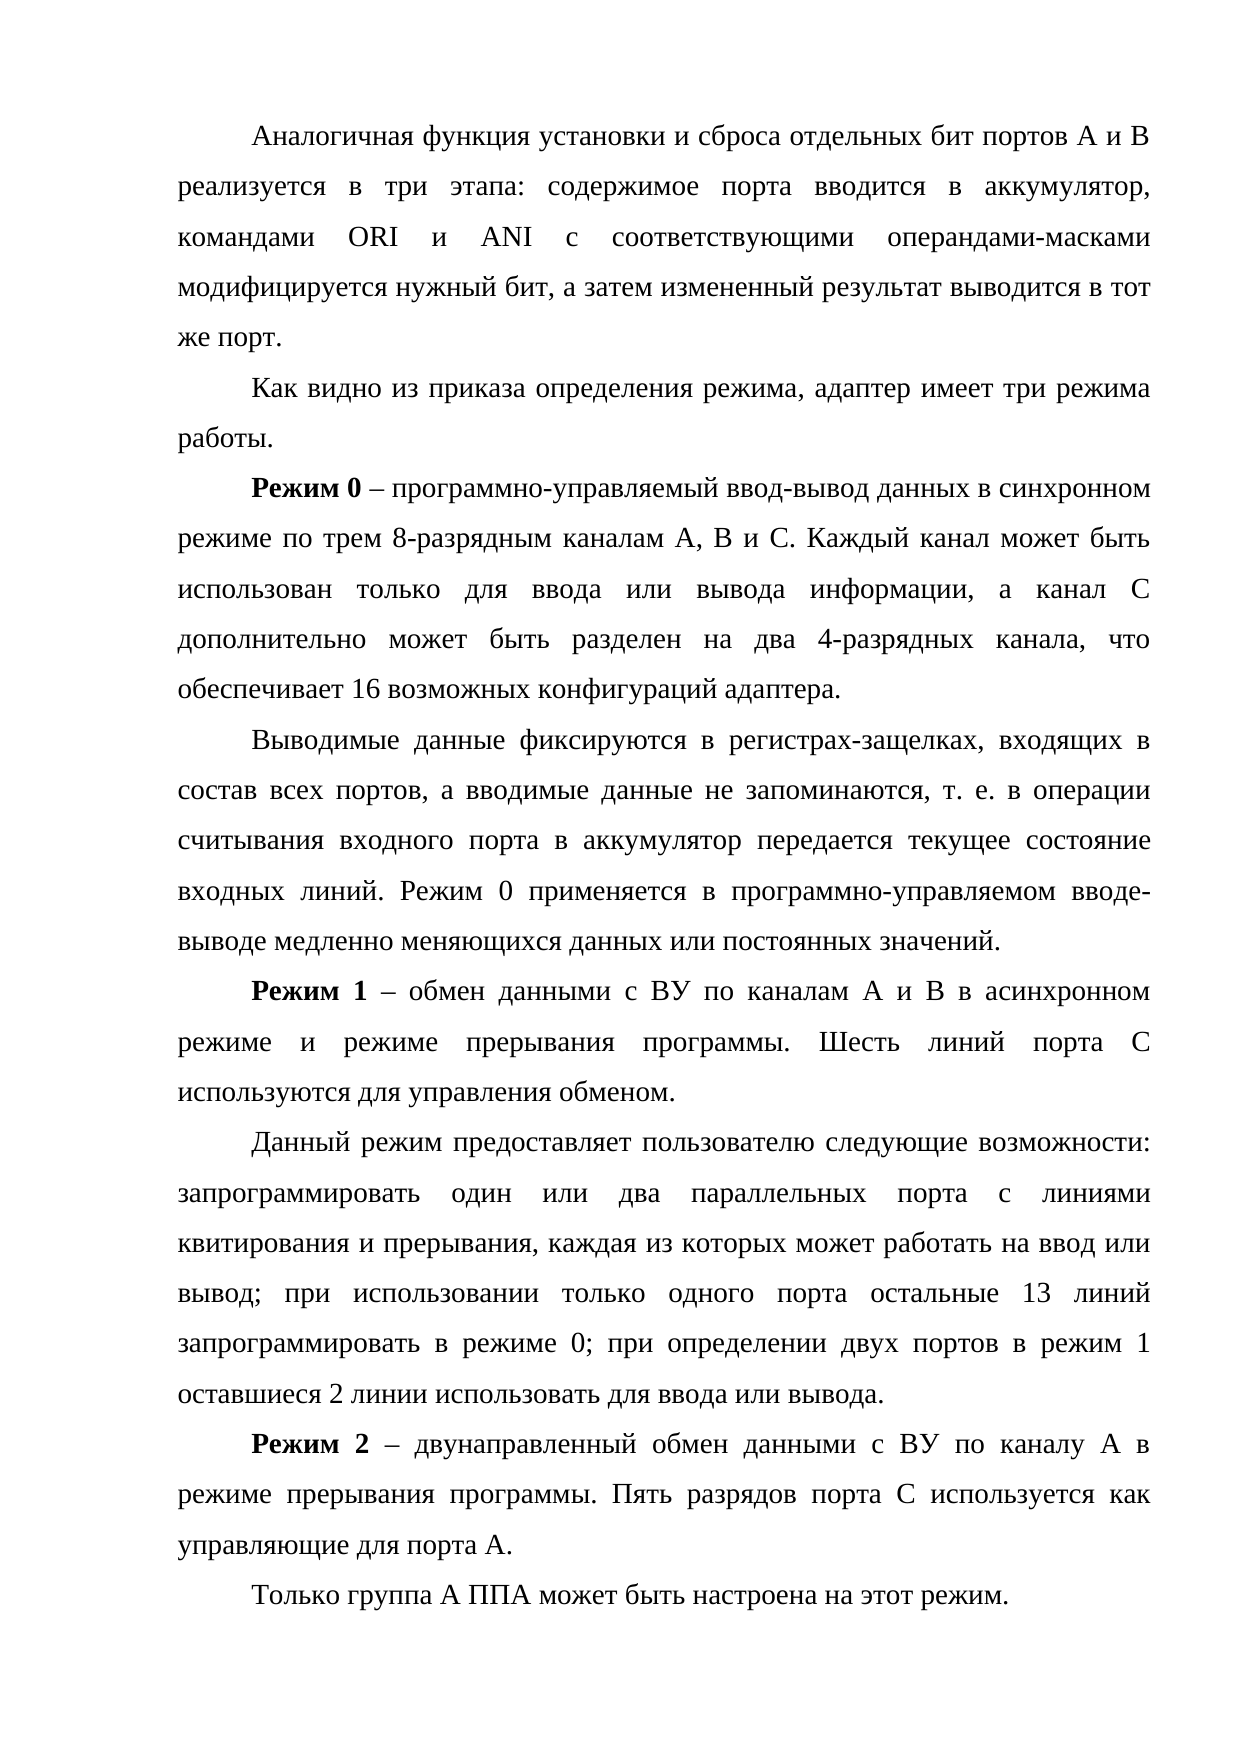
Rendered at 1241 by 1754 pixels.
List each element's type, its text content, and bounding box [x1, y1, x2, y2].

text Выводимые данные фиксируются в регистрах-защелках, входящих в состав всех портов, а вводимые данные не запоминаются, т. е. в операции считывания входного порта в аккумулятор передается текущее состояние входных линий. Режим 0 применяется в программно-управляемом вводе-выводе медленно меняющихся данных или постоянных значений. [177, 722, 1152, 957]
text Режим 0 – программно-управляемый ввод-вывод данных в синхронном режиме по трем 8-разрядным каналам А, В и С. Каждый канал может быть использован только для ввода или вывода информации, а канал С дополнительно может быть разделен на два 4-разрядных канала, что обеспечивает 16 возможных конфигураций адаптера. [177, 470, 1152, 705]
text Как видно из приказа определения режима, адаптер имеет три режима работы. [177, 370, 1152, 453]
text Данный режим предоставляет пользователю следующие возможности: запрограммировать один или два параллельных порта с линиями квитирования и прерывания, каждая из которых может работать на ввод или вывод; при использовании только одного порта остальные 13 линий запрограммировать в режиме 0; при определении двух портов в режим 1 оставшиеся 2 линии использовать для ввода или вывода. [177, 1124, 1152, 1409]
text Режим 1 – обмен данными с ВУ по каналам А и В в асинхронном режиме и режиме прерывания программы. Шесть линий порта С используются для управления обменом. [177, 973, 1152, 1108]
text Только группа А ППА может быть настроена на этот режим. [177, 1577, 1152, 1611]
text Режим 2 – двунаправленный обмен данными с ВУ по каналу А в режиме прерывания программы. Пять разрядов порта С используется как управляющие для порта А. [177, 1426, 1152, 1560]
text Аналогичная функция установки и сброса отдельных бит портов А и В реализуется в три этапа: содержимое порта вводится в аккумулятор, командами ORI и ANI с соответствующими операндами-масками модифицируется нужный бит, а затем измененный результат выводится в тот же порт. [177, 118, 1152, 353]
